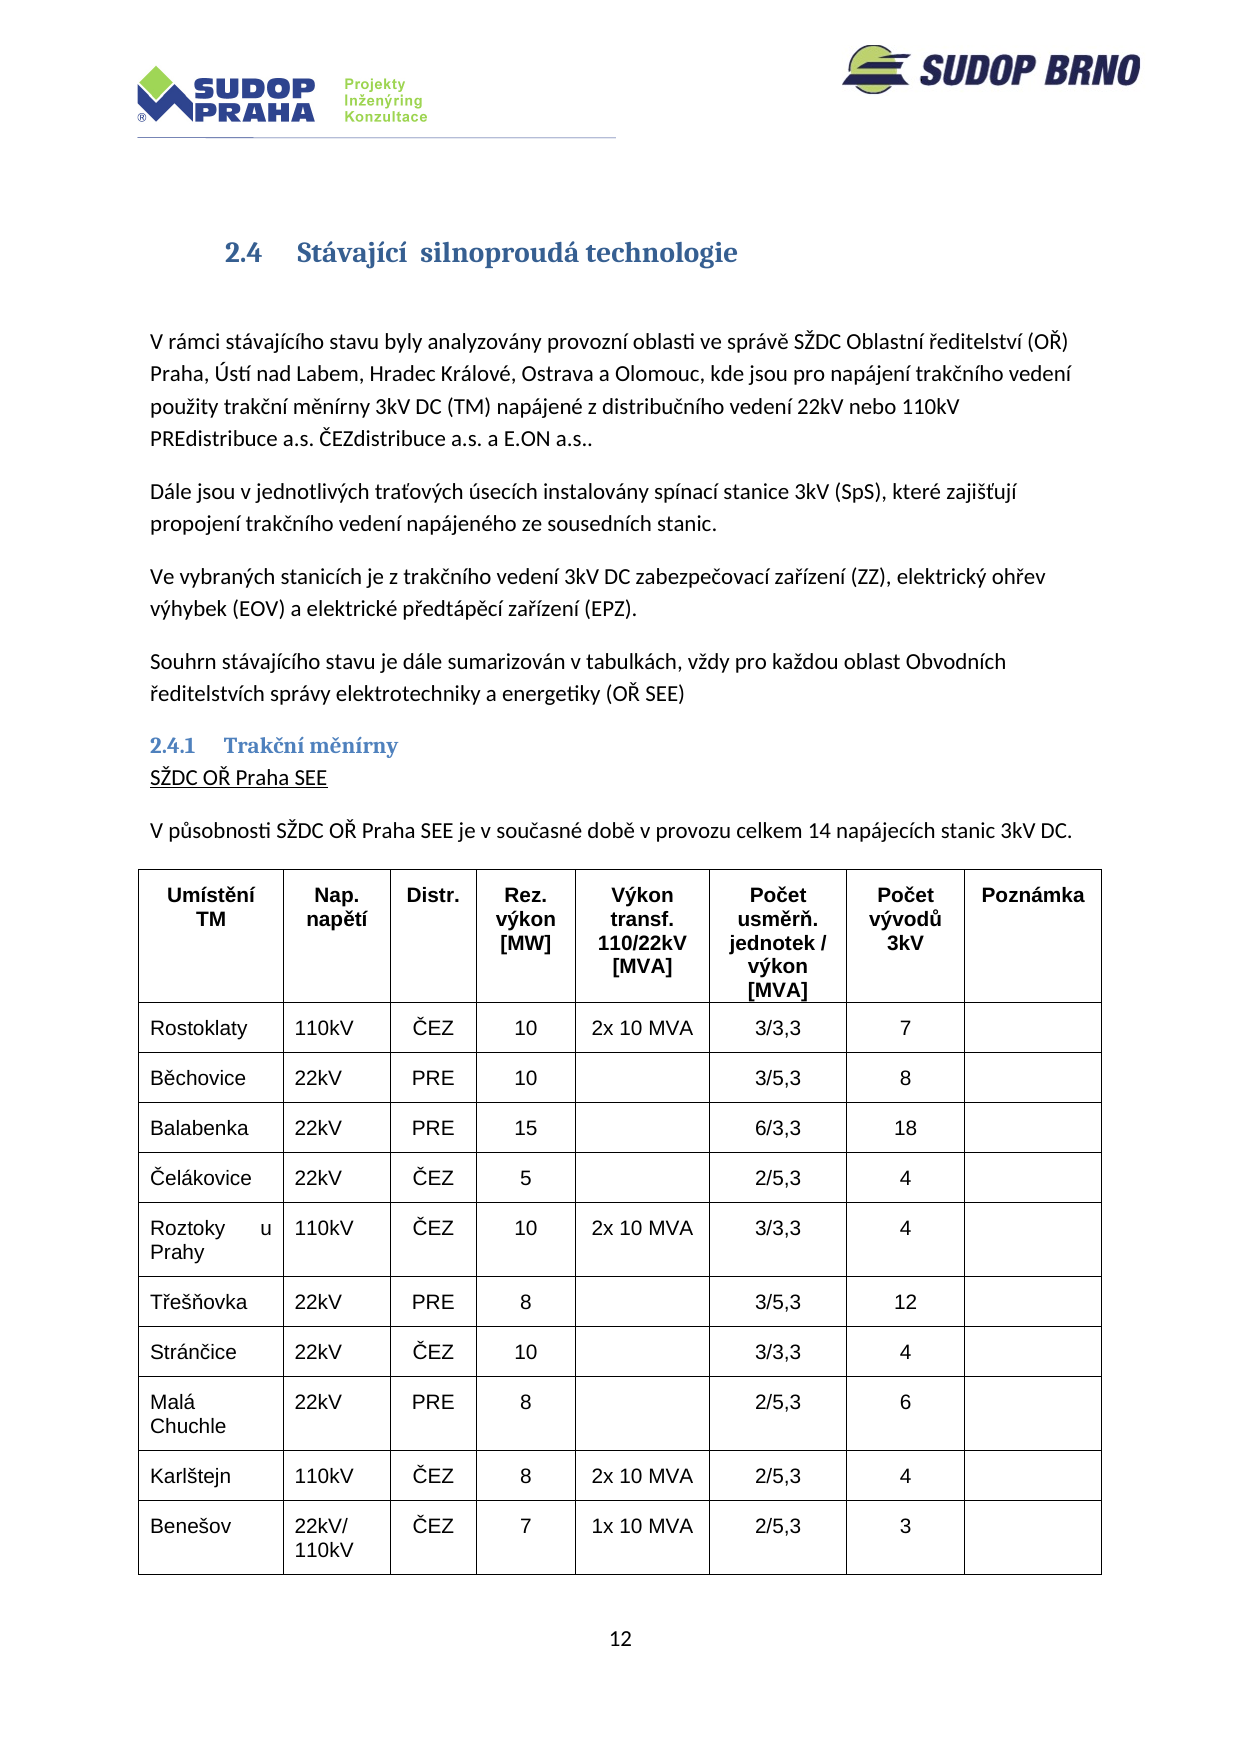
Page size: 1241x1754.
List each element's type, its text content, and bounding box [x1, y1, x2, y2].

table_cell 4 [847, 1203, 964, 1276]
table_cell 2/5,3 [710, 1153, 846, 1202]
table_cell 7 [477, 1501, 575, 1574]
table_cell 10 [477, 1203, 575, 1276]
table_cell PRE [391, 1277, 476, 1326]
table_cell 110kV [284, 1451, 390, 1500]
table_cell [965, 1003, 1101, 1052]
table_cell 110kV [284, 1203, 390, 1276]
text Souhrn stávajícího stavu je dále sumarizován v tabulkách, vždy pro každou oblast Obvodních ředitelstvích správy elektrotechniky a energetiky (OŘ SEE) [150, 647, 1090, 708]
table_cell [965, 1153, 1101, 1202]
table_cell 5 [477, 1153, 575, 1202]
table_cell [965, 1501, 1101, 1574]
table_header Výkon transf. 110/22kV [MVA] [576, 870, 709, 1002]
table_cell ČEZ [391, 1501, 476, 1574]
table_cell Malá Chuchle [139, 1377, 283, 1450]
table_cell 2/5,3 [710, 1451, 846, 1500]
table_cell 22kV [284, 1277, 390, 1326]
table_cell ČEZ [391, 1153, 476, 1202]
table_cell [965, 1053, 1101, 1102]
table_cell 2/5,3 [710, 1377, 846, 1450]
subtitle 2.4 Stávající silnoproudá technologie [225, 236, 1090, 269]
table_cell Rostoklaty [139, 1003, 283, 1052]
table_cell [576, 1153, 709, 1202]
table_cell 6/3,3 [710, 1103, 846, 1152]
table_cell 4 [847, 1451, 964, 1500]
text Dále jsou v jednotlivých traťových úsecích instalovány spínací stanice 3kV (SpS), které zajišťují propojení trakčního vedení napájeného ze sousedních stanic. [150, 477, 1090, 537]
table_cell 10 [477, 1053, 575, 1102]
table_header Poznámka [965, 870, 1101, 1002]
table_cell 3/5,3 [710, 1277, 846, 1326]
table_cell 3/3,3 [710, 1327, 846, 1376]
text V působnosti SŽDC OŘ Praha SEE je v současné době v provozu celkem 14 napájecích stanic 3kV DC. [150, 816, 1090, 844]
table_cell ČEZ [391, 1451, 476, 1500]
table_cell [576, 1377, 709, 1450]
table_cell PRE [391, 1377, 476, 1450]
table_cell [965, 1377, 1101, 1450]
text V rámci stávajícího stavu byly analyzovány provozní oblasti ve správě SŽDC Oblastní ředitelství (OŘ) Praha, Ústí nad Labem, Hradec Králové, Ostrava a Olomouc, kde jsou pro napájení trakčního vedení použity trakční měnírny 3kV DC (TM) napájené z distribučního vedení 22kV nebo 110kV PREdistribuce a.s. ČEZdistribuce a.s. a E.ON a.s.. [150, 327, 1090, 452]
table_header Počet vývodů 3kV [847, 870, 964, 1002]
subtitle 2.4.1 Trakční měnírny [150, 733, 1090, 759]
table_cell ČEZ [391, 1003, 476, 1052]
table_cell 22kV [284, 1153, 390, 1202]
table_cell [576, 1053, 709, 1102]
table_cell 2x 10 MVA [576, 1203, 709, 1276]
table_cell Čelákovice [139, 1153, 283, 1202]
table_cell 6 [847, 1377, 964, 1450]
table_cell 3/3,3 [710, 1203, 846, 1276]
table_cell 3/3,3 [710, 1003, 846, 1052]
table_cell 22kV [284, 1377, 390, 1450]
table_cell Třešňovka [139, 1277, 283, 1326]
table_header Rez. výkon [MW] [477, 870, 575, 1002]
table_cell [965, 1103, 1101, 1152]
table_cell [965, 1203, 1101, 1276]
table_cell 2/5,3 [710, 1501, 846, 1574]
text Ve vybraných stanicích je z trakčního vedení 3kV DC zabezpečovací zařízení (ZZ), elektrický ohřev výhybek (EOV) a elektrické předtápěcí zařízení (EPZ). [150, 562, 1090, 622]
table_cell 12 [847, 1277, 964, 1326]
table_cell [576, 1327, 709, 1376]
table_cell 8 [847, 1053, 964, 1102]
table_cell [965, 1277, 1101, 1326]
table_cell ČEZ [391, 1327, 476, 1376]
table_cell 22kV [284, 1103, 390, 1152]
table_cell 1x 10 MVA [576, 1501, 709, 1574]
table_cell 3/5,3 [710, 1053, 846, 1102]
table_cell 3 [847, 1501, 964, 1574]
table_header Nap. napětí [284, 870, 390, 1002]
table_header Distr. [391, 870, 476, 1002]
table_cell [576, 1277, 709, 1326]
table_cell PRE [391, 1103, 476, 1152]
table_cell Stránčice [139, 1327, 283, 1376]
picture [841, 45, 1149, 96]
table_cell Benešov [139, 1501, 283, 1574]
table_cell Balabenka [139, 1103, 283, 1152]
table_header Počet usměrň. jednotek / výkon [MVA] [710, 870, 846, 1002]
table_cell 10 [477, 1327, 575, 1376]
table_cell 2x 10 MVA [576, 1451, 709, 1500]
text SŽDC OŘ Praha SEE [150, 763, 1090, 791]
table_cell 8 [477, 1377, 575, 1450]
table_cell 18 [847, 1103, 964, 1152]
table_cell Roztoky u Prahy [139, 1203, 283, 1276]
table_cell [576, 1103, 709, 1152]
table_cell 10 [477, 1003, 575, 1052]
table_cell [965, 1451, 1101, 1500]
table_header Umístění TM [139, 870, 283, 1002]
table_cell 8 [477, 1277, 575, 1326]
table_cell 7 [847, 1003, 964, 1052]
table_cell 110kV [284, 1003, 390, 1052]
table_cell PRE [391, 1053, 476, 1102]
table_cell Karlštejn [139, 1451, 283, 1500]
picture [137, 65, 435, 126]
table_cell ČEZ [391, 1203, 476, 1276]
table_cell 4 [847, 1153, 964, 1202]
table_cell 22kV/110kV [284, 1501, 390, 1574]
table_cell [965, 1327, 1101, 1376]
table_cell Běchovice [139, 1053, 283, 1102]
table_cell 2x 10 MVA [576, 1003, 709, 1052]
table_cell 8 [477, 1451, 575, 1500]
table_cell 22kV [284, 1053, 390, 1102]
table_cell 4 [847, 1327, 964, 1376]
table_cell 15 [477, 1103, 575, 1152]
table_cell 22kV [284, 1327, 390, 1376]
